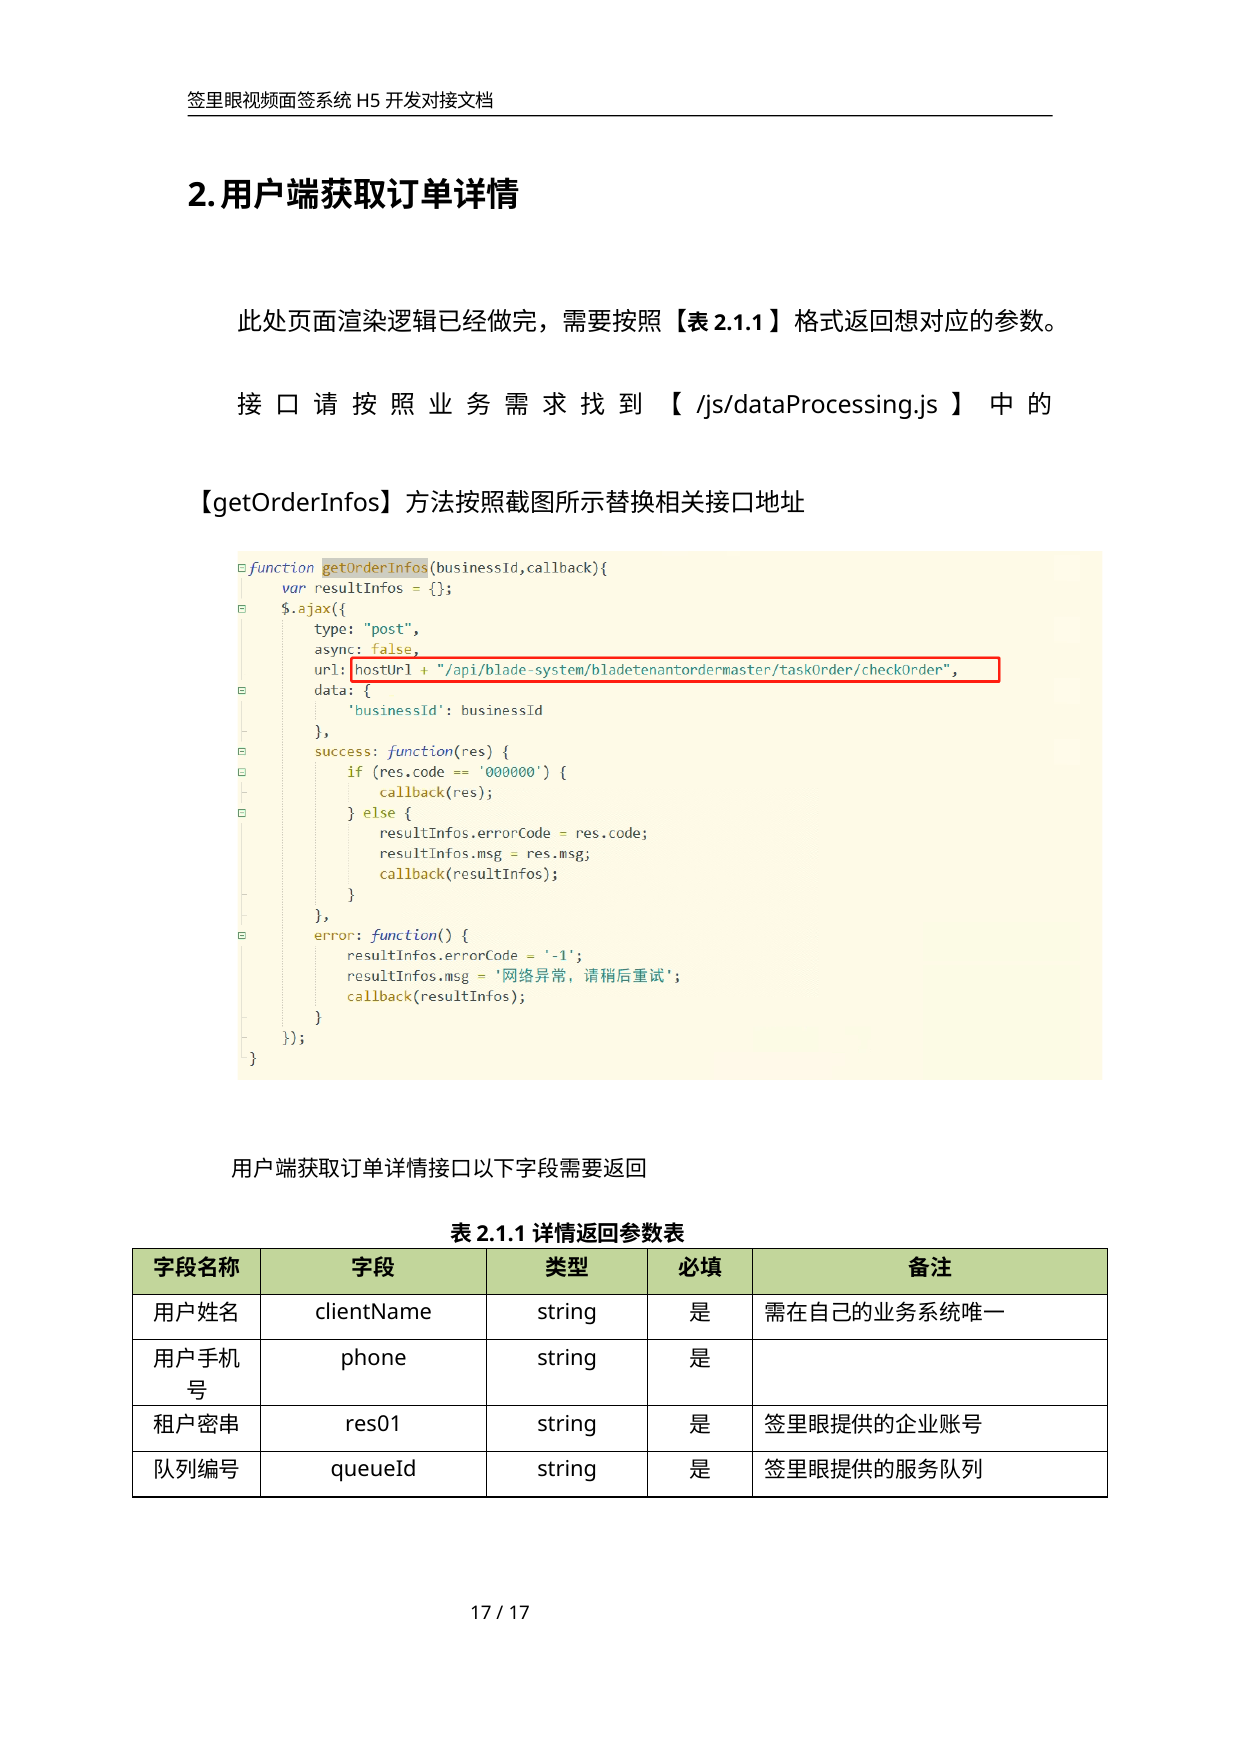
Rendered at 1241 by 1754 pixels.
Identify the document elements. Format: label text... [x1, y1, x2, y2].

table_cell 租户密串 [133, 1406, 260, 1451]
table_header 类型 [487, 1249, 647, 1294]
table_header 字段名称 [133, 1249, 260, 1294]
table_cell 需在自己的业务系统唯一 [753, 1295, 1107, 1339]
table_cell [753, 1340, 1107, 1405]
table_cell 是 [648, 1406, 752, 1451]
table_cell res01 [261, 1406, 486, 1451]
list 用户端获取订单详情接口以下字段需要返回 [187, 1151, 1053, 1183]
table_cell 是 [648, 1340, 752, 1405]
table_cell 是 [648, 1452, 752, 1496]
table_cell string [487, 1295, 647, 1339]
table_cell 用户手机号 [133, 1340, 260, 1405]
table_cell queueId [261, 1452, 486, 1496]
table_cell 用户姓名 [133, 1295, 260, 1339]
table_cell 是 [648, 1295, 752, 1339]
table_cell 签里眼提供的企业账号 [753, 1406, 1107, 1451]
table_cell 签里眼提供的服务队列 [753, 1452, 1107, 1496]
list 接口请按照业务需求找到【/js/dataProcessing.js】中的【getOrderInfos】方法按照截图所示替换相关接口地址 [187, 370, 1053, 533]
table_cell clientName [261, 1295, 486, 1339]
list 此处页面渲染逻辑已经做完，需要按照【表2.1.1 】格式返回想对应的参数。 [187, 287, 1053, 352]
subtitle 用户端获取订单详情 [187, 160, 1053, 225]
table_cell string [487, 1452, 647, 1496]
table_cell 队列编号 [133, 1452, 260, 1496]
table_cell phone [261, 1340, 486, 1405]
table_header 备注 [753, 1249, 1107, 1294]
table_header 必填 [648, 1249, 752, 1294]
table_header 字段 [261, 1249, 486, 1294]
table_cell string [487, 1340, 647, 1405]
list 表2.1.1 详情返回参数表 [406, 1216, 1053, 1248]
picture [237, 551, 1103, 1080]
table_cell string [487, 1406, 647, 1451]
